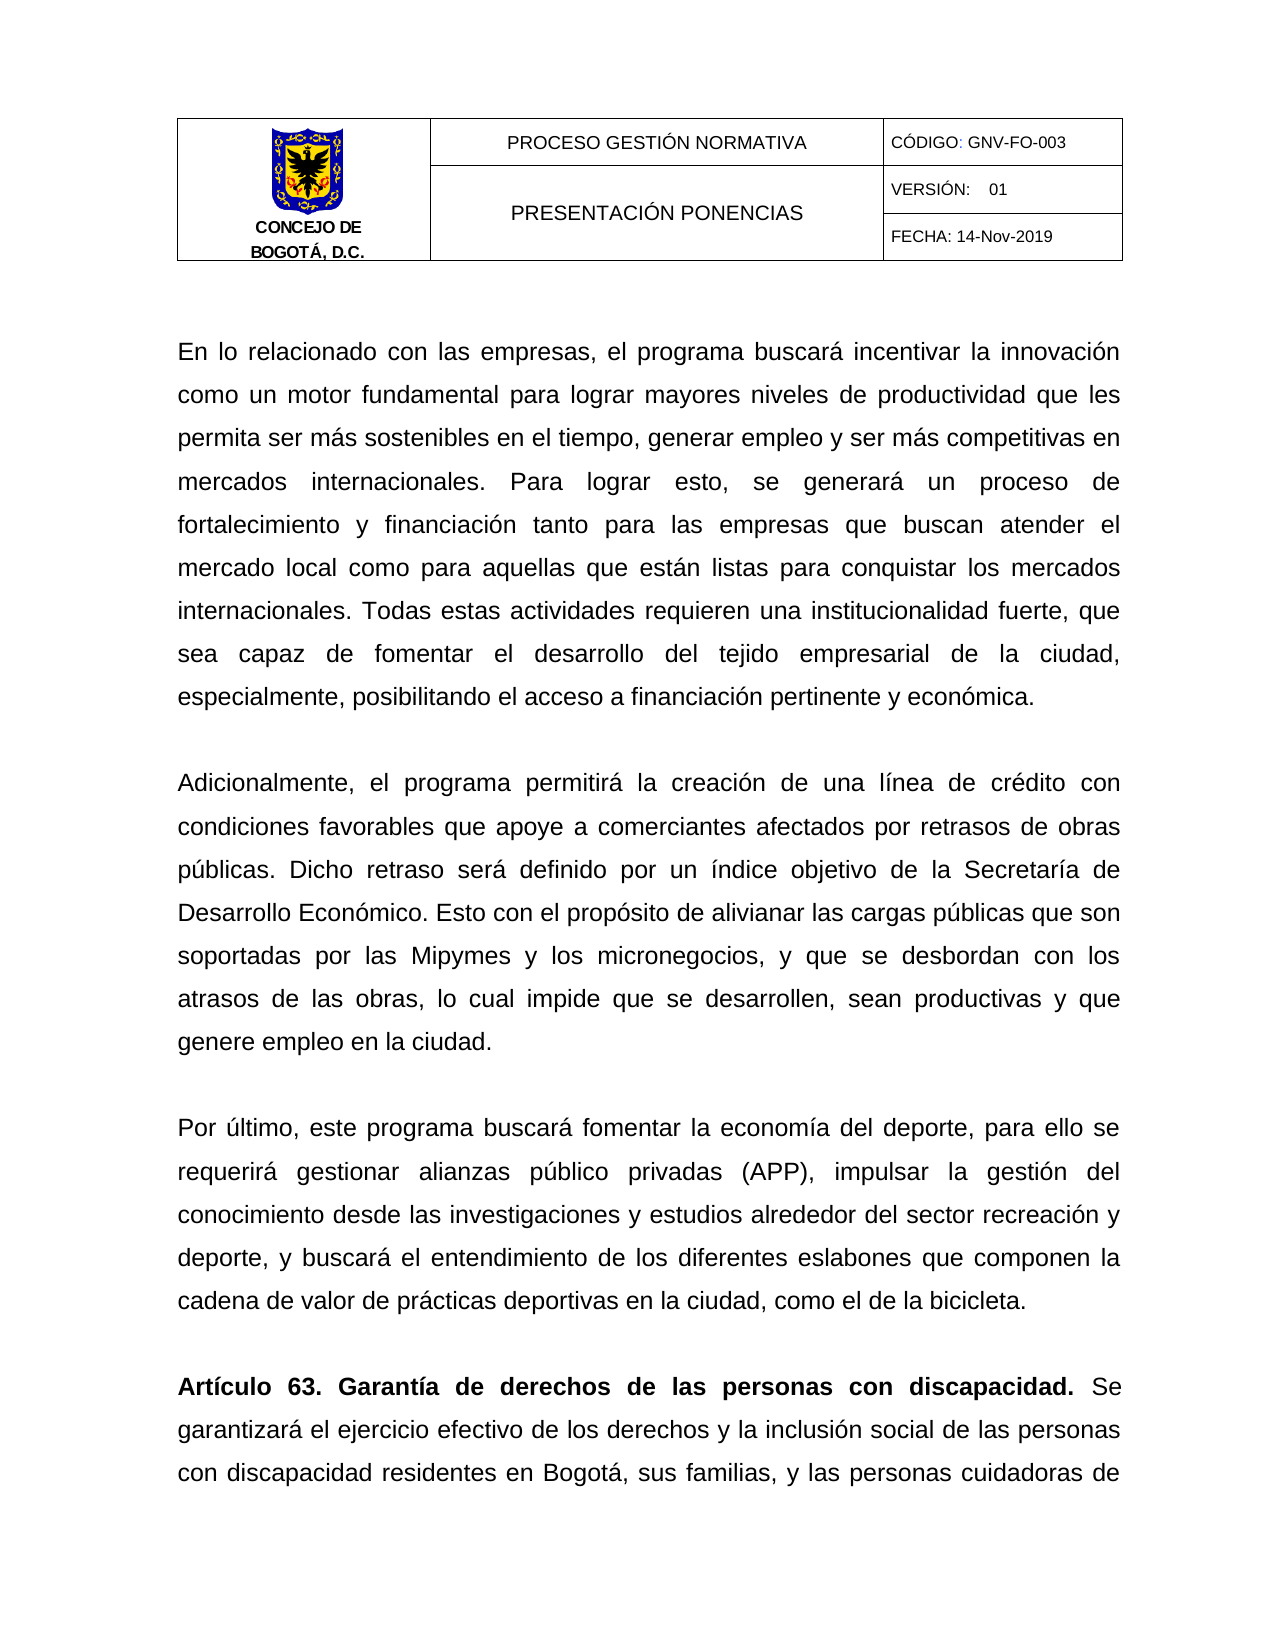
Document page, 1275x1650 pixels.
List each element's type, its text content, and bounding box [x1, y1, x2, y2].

text Adicionalmente, el programa permitirá la creación de una línea de crédito con condiciones favorables que apoye a comerciantes afectados por retrasos de obras públicas. Dicho retraso será definido por un índice objetivo de la Secretaría de Desarrollo Económico. Esto con el propósito de alivianar las cargas públicas que son soportadas por las Mipymes y los micronegocios, y que se desbordan con los atrasos de las obras, lo cual impide que se desarrollen, sean productivas y que genere empleo en la ciudad. [177, 768, 1122, 1056]
text Por último, este programa buscará fomentar la economía del deporte, para ello se requerirá gestionar alianzas público privadas (APP), impulsar la gestión del conocimiento desde las investigaciones y estudios alrededor del sector recreación y deporte, y buscará el entendimiento de los diferentes eslabones que componen la cadena de valor de prácticas deportivas en la ciudad, como el de la bicicleta. [177, 1113, 1122, 1315]
text En lo relacionado con las empresas, el programa buscará incentivar la innovación como un motor fundamental para lograr mayores niveles de productividad que les permita ser más sostenibles en el tiempo, generar empleo y ser más competitivas en mercados internacionales. Para lograr esto, se generará un proceso de fortalecimiento y financiación tanto para las empresas que buscan atender el mercado local como para aquellas que están listas para conquistar los mercados internacionales. Todas estas actividades requieren una institucionalidad fuerte, que sea capaz de fomentar el desarrollo del tejido empresarial de la ciudad, especialmente, posibilitando el acceso a financiación pertinente y económica. [177, 337, 1122, 711]
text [177, 1372, 1122, 1487]
